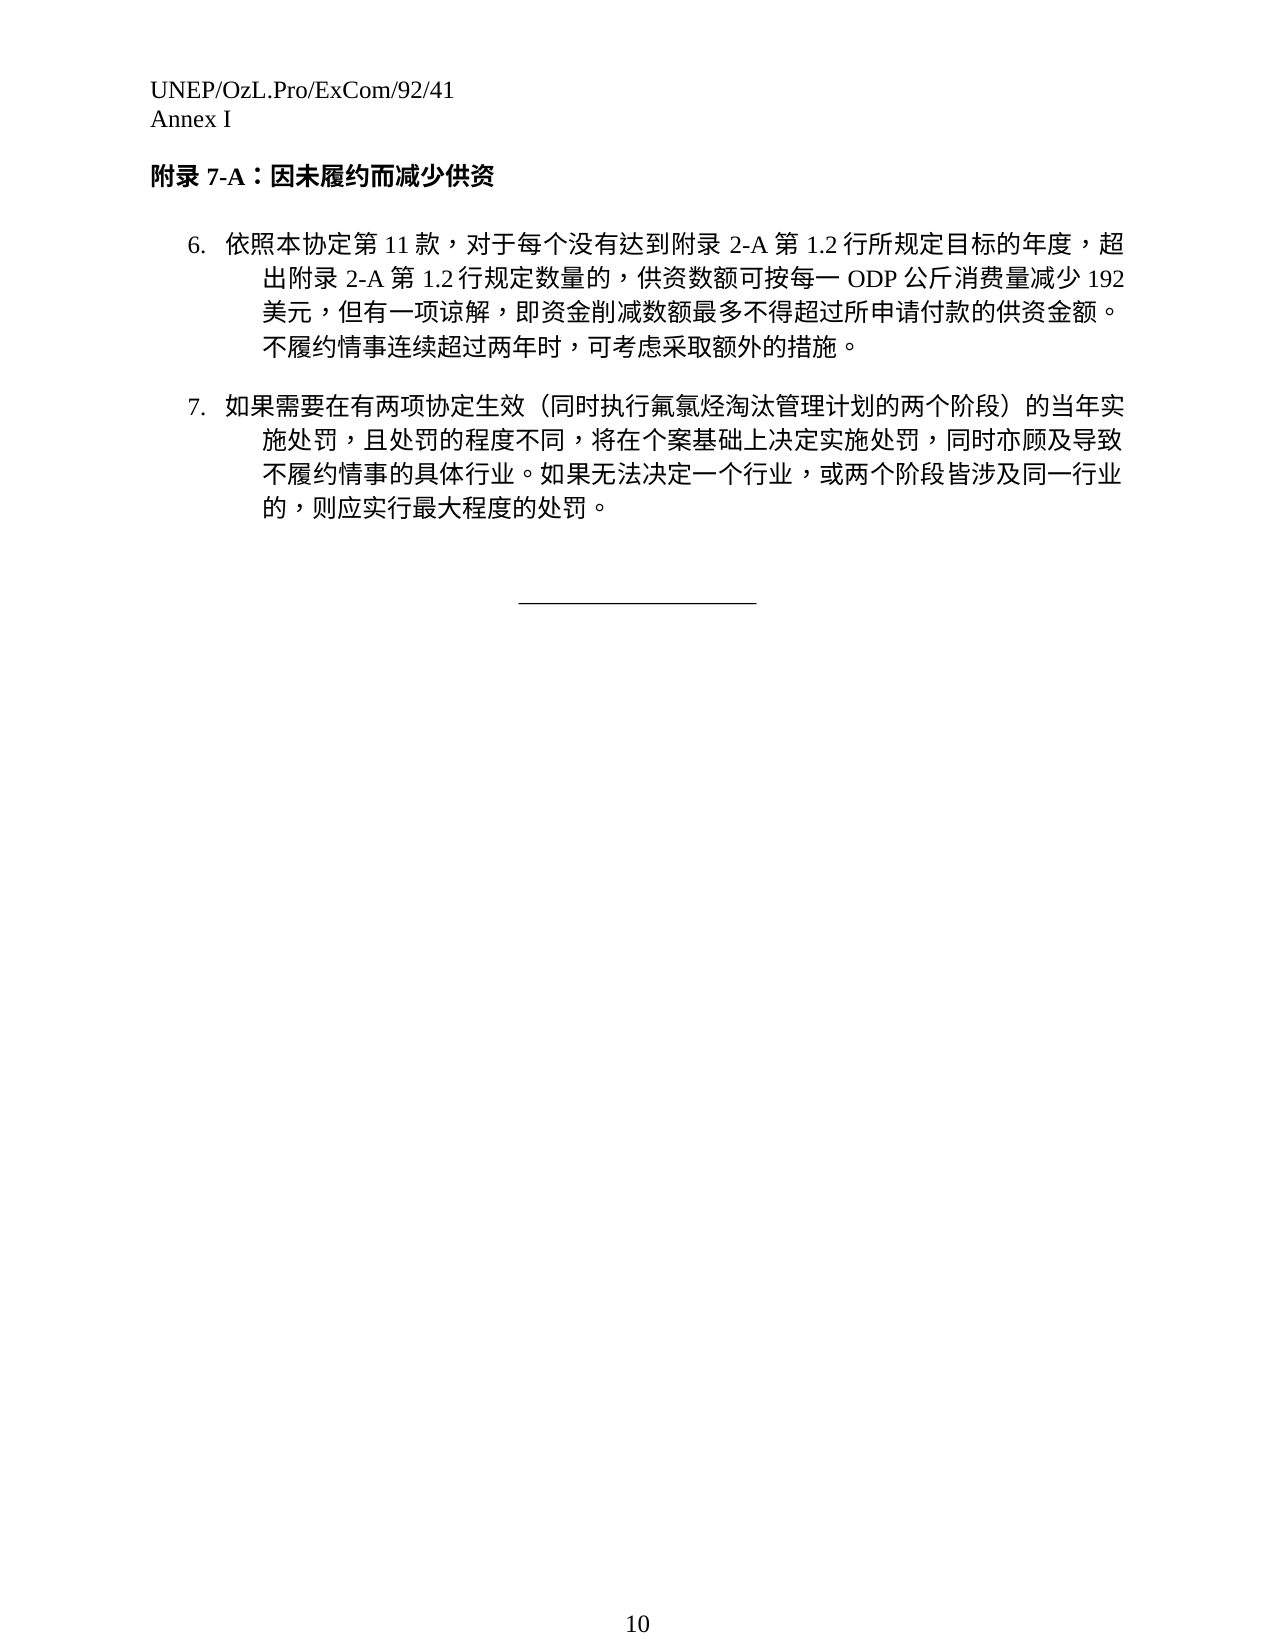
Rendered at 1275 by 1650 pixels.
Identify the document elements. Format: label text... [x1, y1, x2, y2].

text 附录 7-A：因未履约而减少供资 [150, 159, 1125, 193]
subtitle 如果需要在有两项协定生效（同时执行氟氯烃淘汰管理计划的两个阶段）的当年实施处罚，且处罚的程度不同，将在个案基础上决定实施处罚，同时亦顾及导致不履约情事的具体行业。如果无法决定一个行业，或两个阶段皆涉及同一行业的，则应实行最大程度的处罚。 [187, 388, 1125, 524]
subtitle 依照本协定第11款，对于每个没有达到附录 2-A第 1.2行所规定目标的年度，超出附录 2-A第 1.2行规定数量的，供资数额可按每一ODP公斤消费量减少192美元，但有一项谅解，即资金削减数额最多不得超过所申请付款的供资金额。不履约情事连续超过两年时，可考虑采取额外的措施。 [187, 227, 1125, 363]
text ___________________ [150, 578, 1125, 607]
